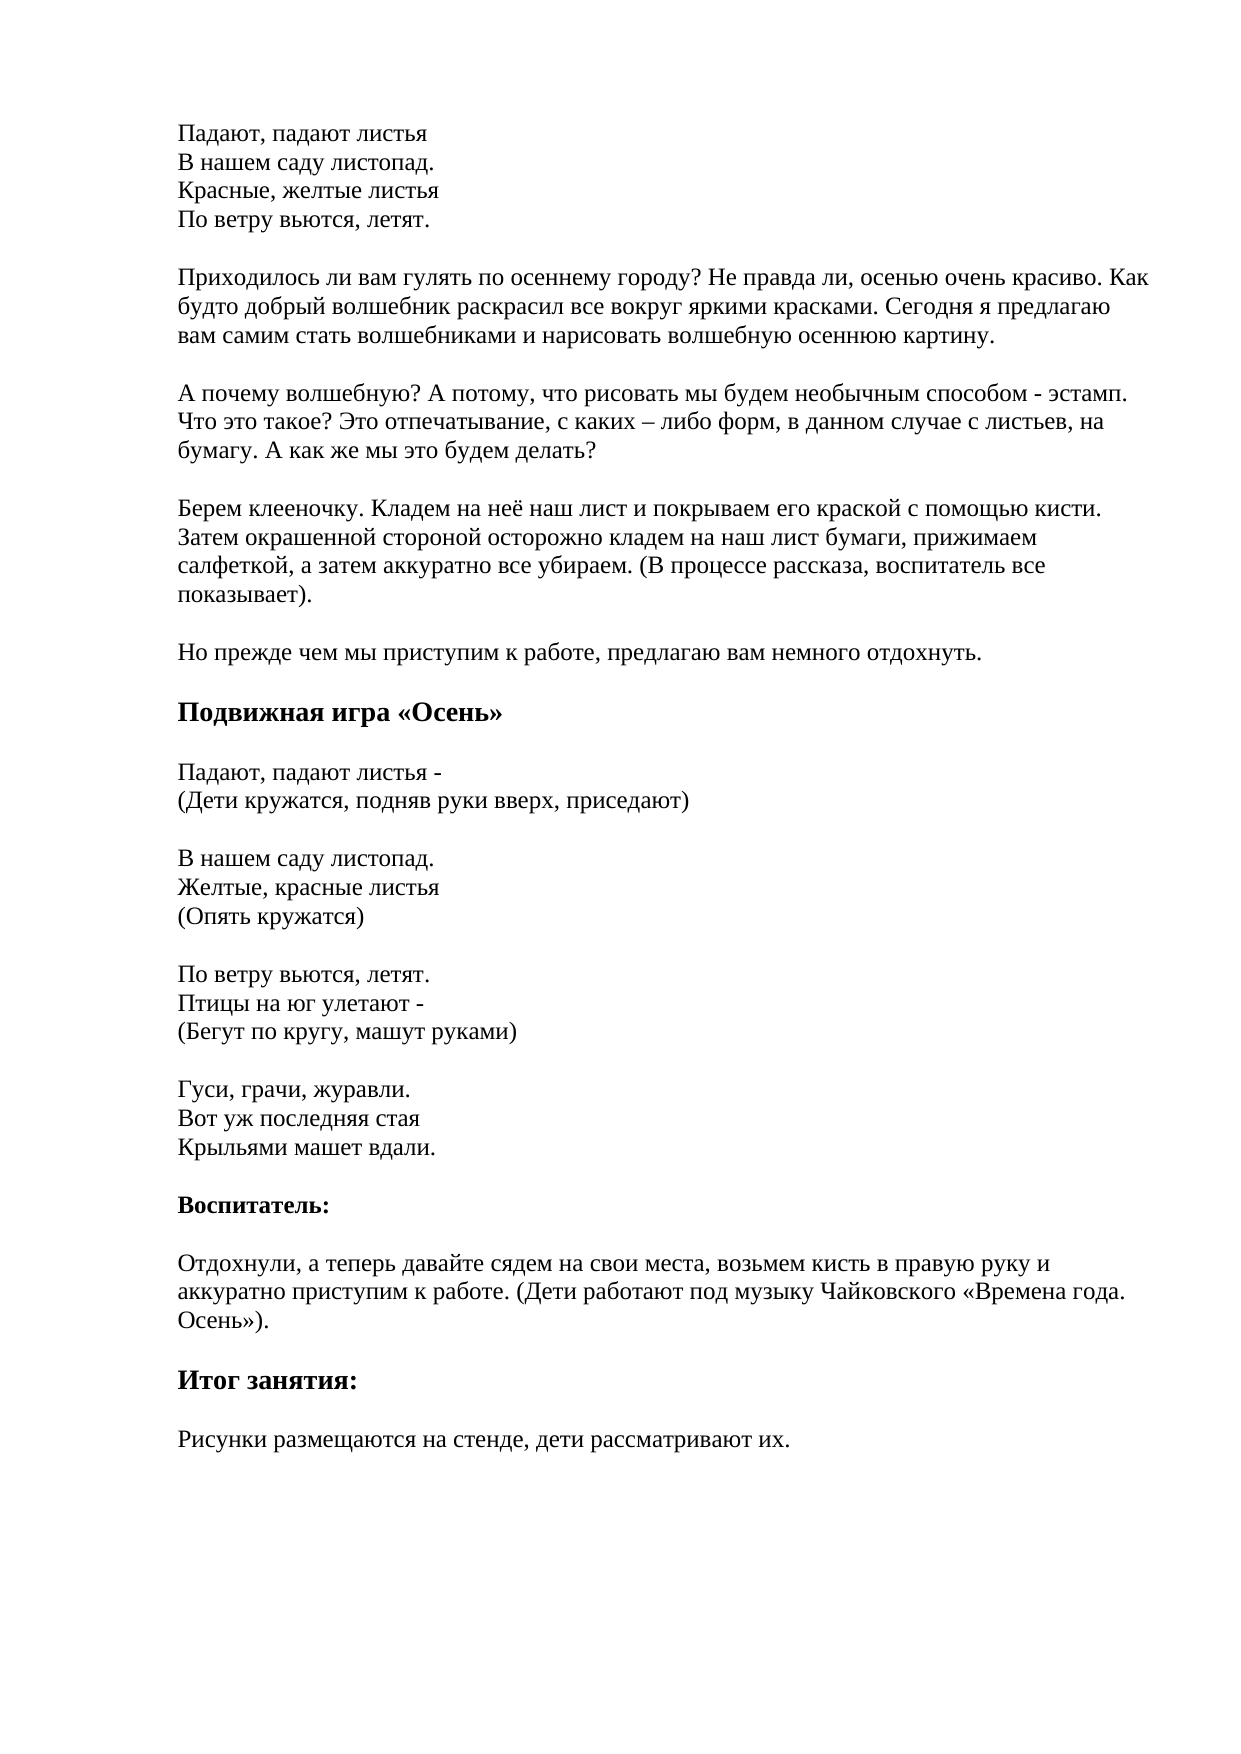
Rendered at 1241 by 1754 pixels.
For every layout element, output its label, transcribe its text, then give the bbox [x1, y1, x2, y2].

text Приходилось ли вам гулять по осеннему городу? Не правда ли, осенью очень красиво. Как будто добрый волшебник раскрасил все вокруг яркими красками. Сегодня я предлагаю вам самим стать волшебниками и нарисовать волшебную осеннюю картину. [177, 262, 1152, 348]
text Подвижная игра «Осень» [177, 695, 1152, 728]
text В нашем саду листопад. Желтые, красные листья (Опять кружатся) [177, 843, 1152, 930]
text Падают, падают листья В нашем саду листопад. Красные, желтые листья По ветру вьются, летят. [177, 118, 1152, 233]
text Гуси, грачи, журавли. Вот уж последняя стая Крыльями машет вдали. [177, 1074, 1152, 1161]
text Отдохнули, а теперь давайте сядем на свои места, возьмем кисть в правую руку и аккуратно приступим к работе. (Дети работают под музыку Чайковского «Времена года. Осень»). [177, 1248, 1152, 1334]
text А почему волшебную? А потому, что рисовать мы будем необычным способом - эстамп. Что это такое? Это отпечатывание, с каких – либо форм, в данном случае с листьев, на бумагу. А как же мы это будем делать? [177, 378, 1152, 464]
text Итог занятия: [177, 1363, 1152, 1395]
text Воспитатель: [177, 1190, 1152, 1218]
text Рисунки размещаются на стенде, дети рассматривают их. [177, 1424, 1152, 1453]
text Но прежде чем мы приступим к работе, предлагаю вам немного отдохнуть. [177, 637, 1152, 666]
text Берем клееночку. Кладем на неё наш лист и покрываем его краской с помощью кисти. Затем окрашенной стороной осторожно кладем на наш лист бумаги, прижимаем салфеткой, а затем аккуратно все убираем. (В процессе рассказа, воспитатель все показывает). [177, 493, 1152, 608]
text Падают, падают листья - (Дети кружатся, подняв руки вверх, приседают) [177, 757, 1152, 814]
text По ветру вьются, летят. Птицы на юг улетают - (Бегут по кругу, машут руками) [177, 959, 1152, 1045]
